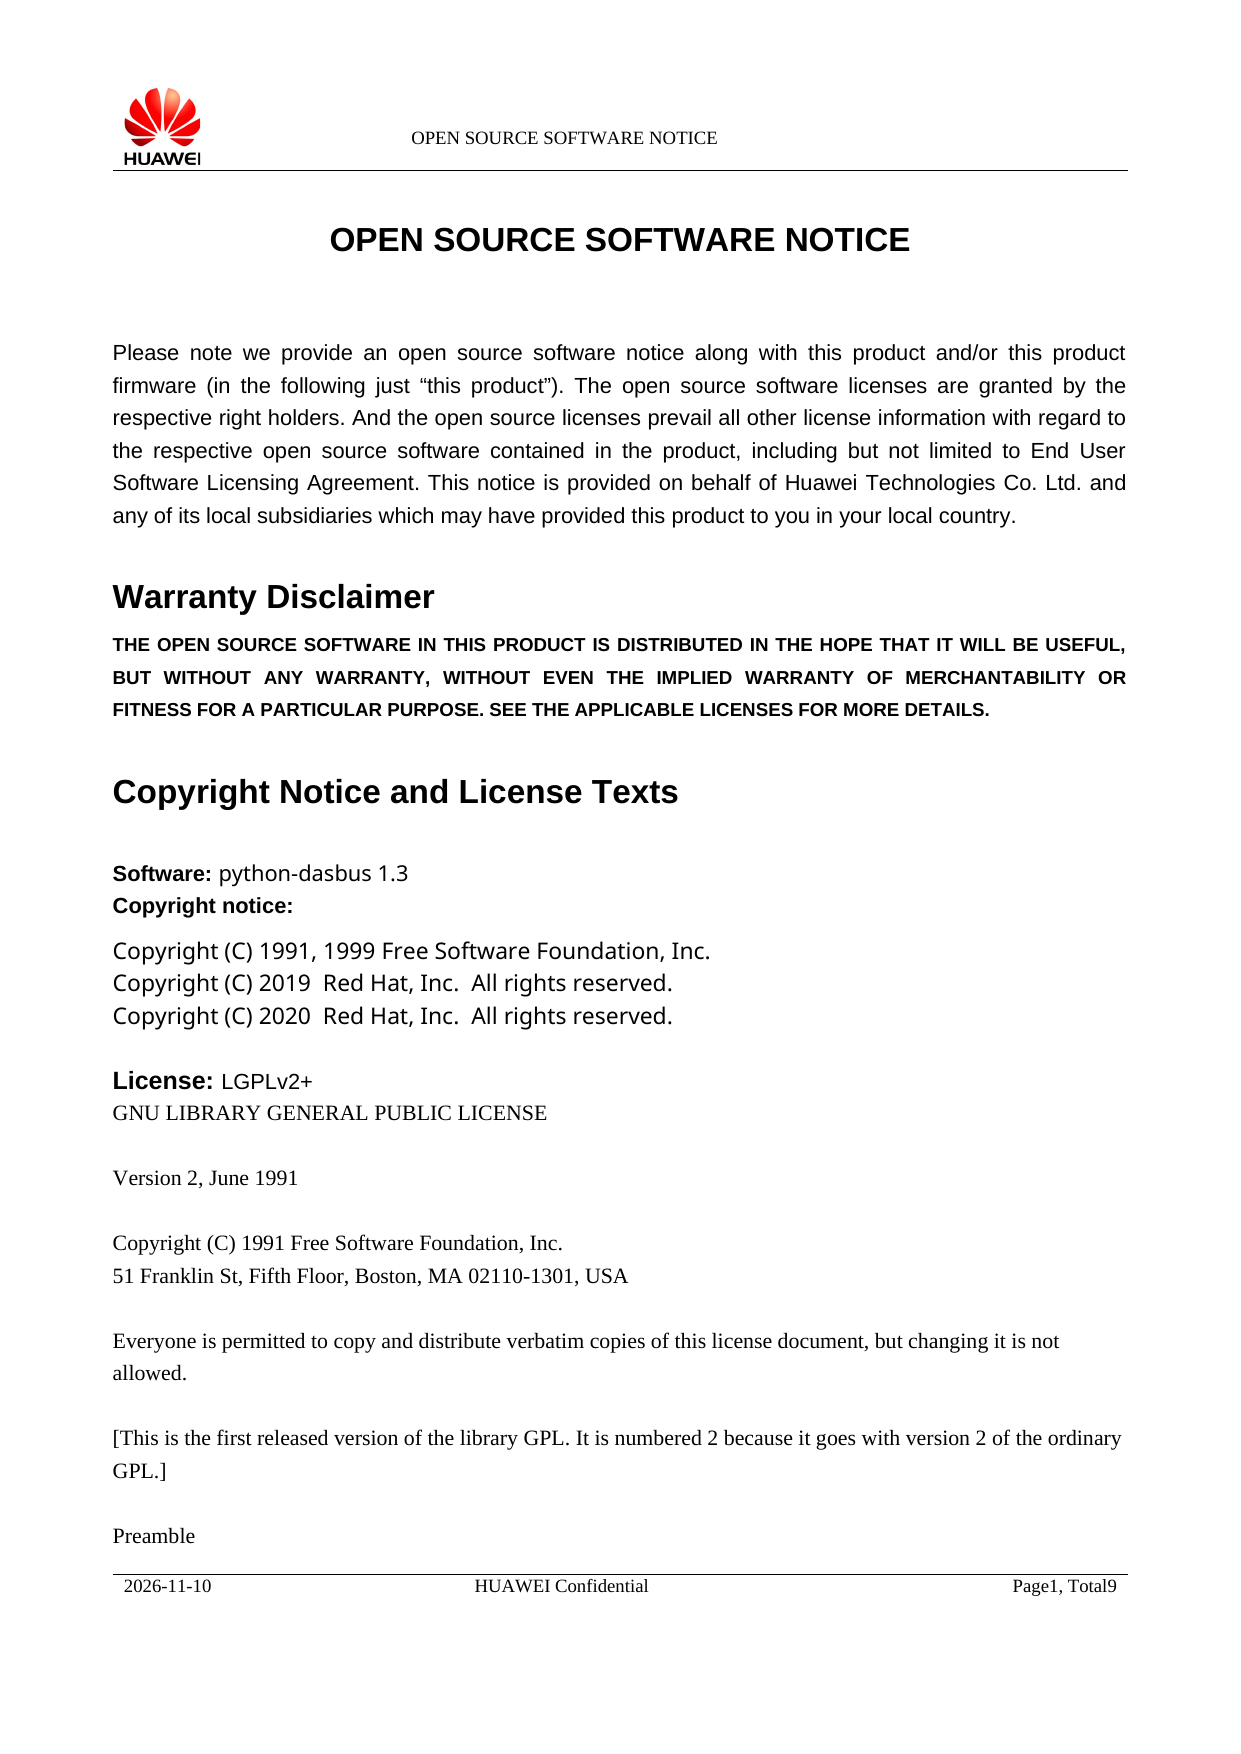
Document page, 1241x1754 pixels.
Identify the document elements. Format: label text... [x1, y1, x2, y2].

text Copyright (C) 1991, 1999 Free Software Foundation, Inc. Copyright (C) 2019 Red Hat, Inc. All rights reserved. Copyright (C) 2020 Red Hat, Inc. All rights reserved. [112, 934, 1128, 1064]
text Warranty Disclaimer [112, 564, 1128, 629]
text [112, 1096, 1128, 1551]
text The open source software in this product is distributed in the hope that it will be useful, but WITHOUT ANY WARRANTY, without even the implied warranty of MERCHANTABILITY or FITNESS FOR A PARTICULAR PURPOSE. See the applicable licenses for more details. [112, 629, 1128, 726]
picture [124, 88, 201, 165]
text Please note we provide an open source software notice along with this product and/or this product firmware (in the following just “this product”). The open source software licenses are granted by the respective right holders. And the open source licenses prevail all other license information with regard to the respective open source software contained in the product, including but not limited to End User Software Licensing Agreement. This notice is provided on behalf of Huawei Technologies Co. Ltd. and any of its local subsidiaries which may have provided this product to you in your local country. [112, 336, 1128, 531]
text Copyright notice: [112, 889, 1128, 921]
text OPEN SOURCE SOFTWARE NOTICE [112, 206, 1128, 271]
text Copyright Notice and License Texts [112, 759, 1128, 824]
title Software: python-dasbus 1.3 [112, 856, 1128, 889]
text License: LGPLv2+ [112, 1064, 1128, 1096]
